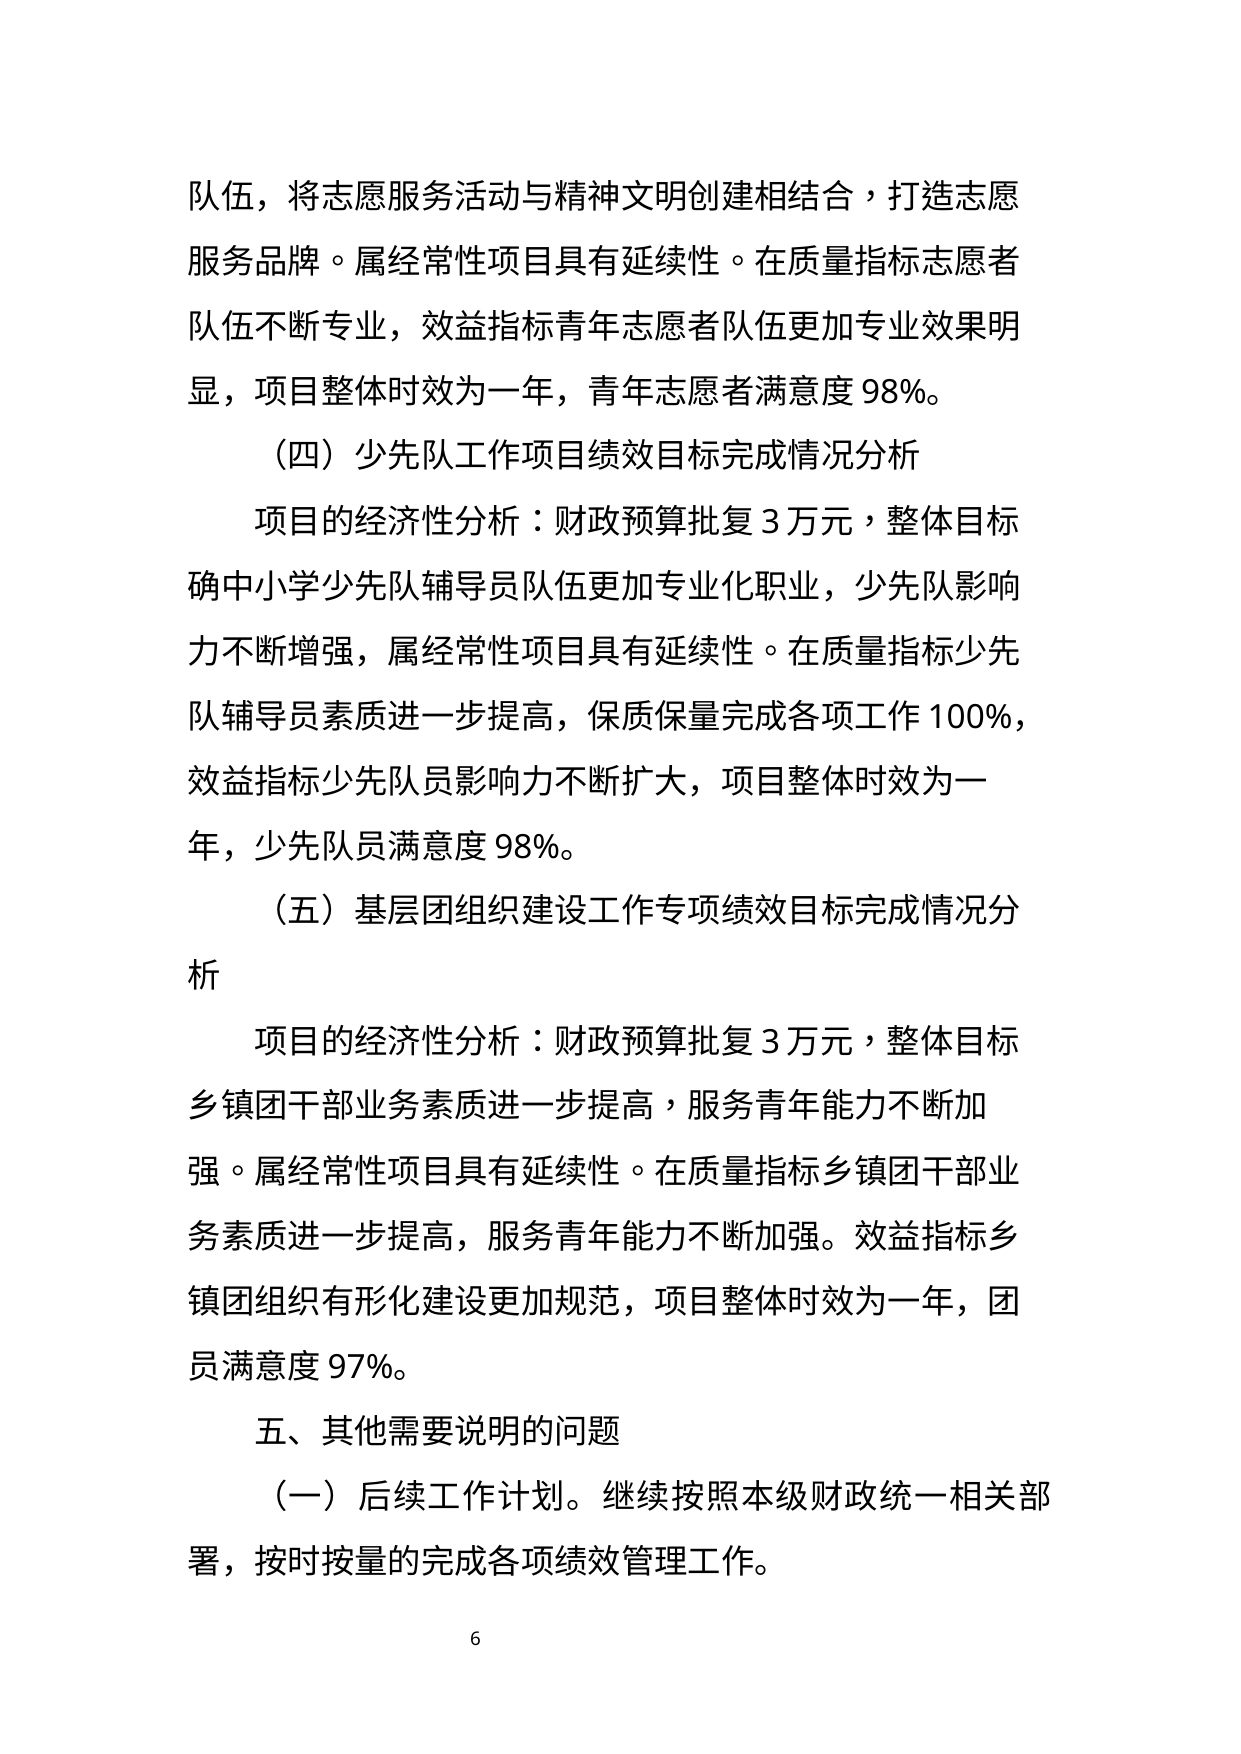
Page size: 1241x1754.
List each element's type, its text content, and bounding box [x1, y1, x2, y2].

text （四）少先队工作项目绩效目标完成情况分析 [187, 422, 1053, 487]
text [187, 162, 1053, 422]
text （五）基层团组织建设工作专项绩效目标完成情况分析 [187, 877, 1053, 1007]
text 项目的经济性分析：财政预算批复3万元，整体目标乡镇团干部业务素质进一步提高，服务青年能力不断加强。属经常性项目具有延续性。在质量指标乡镇团干部业务素质进一步提高，服务青年能力不断加强。效益指标乡镇团组织有形化建设更加规范，项目整体时效为一年，团员满意度97%。 [187, 1007, 1053, 1397]
text 项目的经济性分析：财政预算批复3万元，整体目标确中小学少先队辅导员队伍更加专业化职业，少先队影响力不断增强，属经常性项目具有延续性。在质量指标少先队辅导员素质进一步提高，保质保量完成各项工作100%，效益指标少先队员影响力不断扩大，项目整体时效为一年，少先队员满意度98%。 [187, 487, 1053, 877]
list （一）后续工作计划。继续按照本级财政统一相关部署，按时按量的完成各项绩效管理工作。 [187, 1462, 1053, 1592]
list 其他需要说明的问题 [187, 1397, 1053, 1462]
